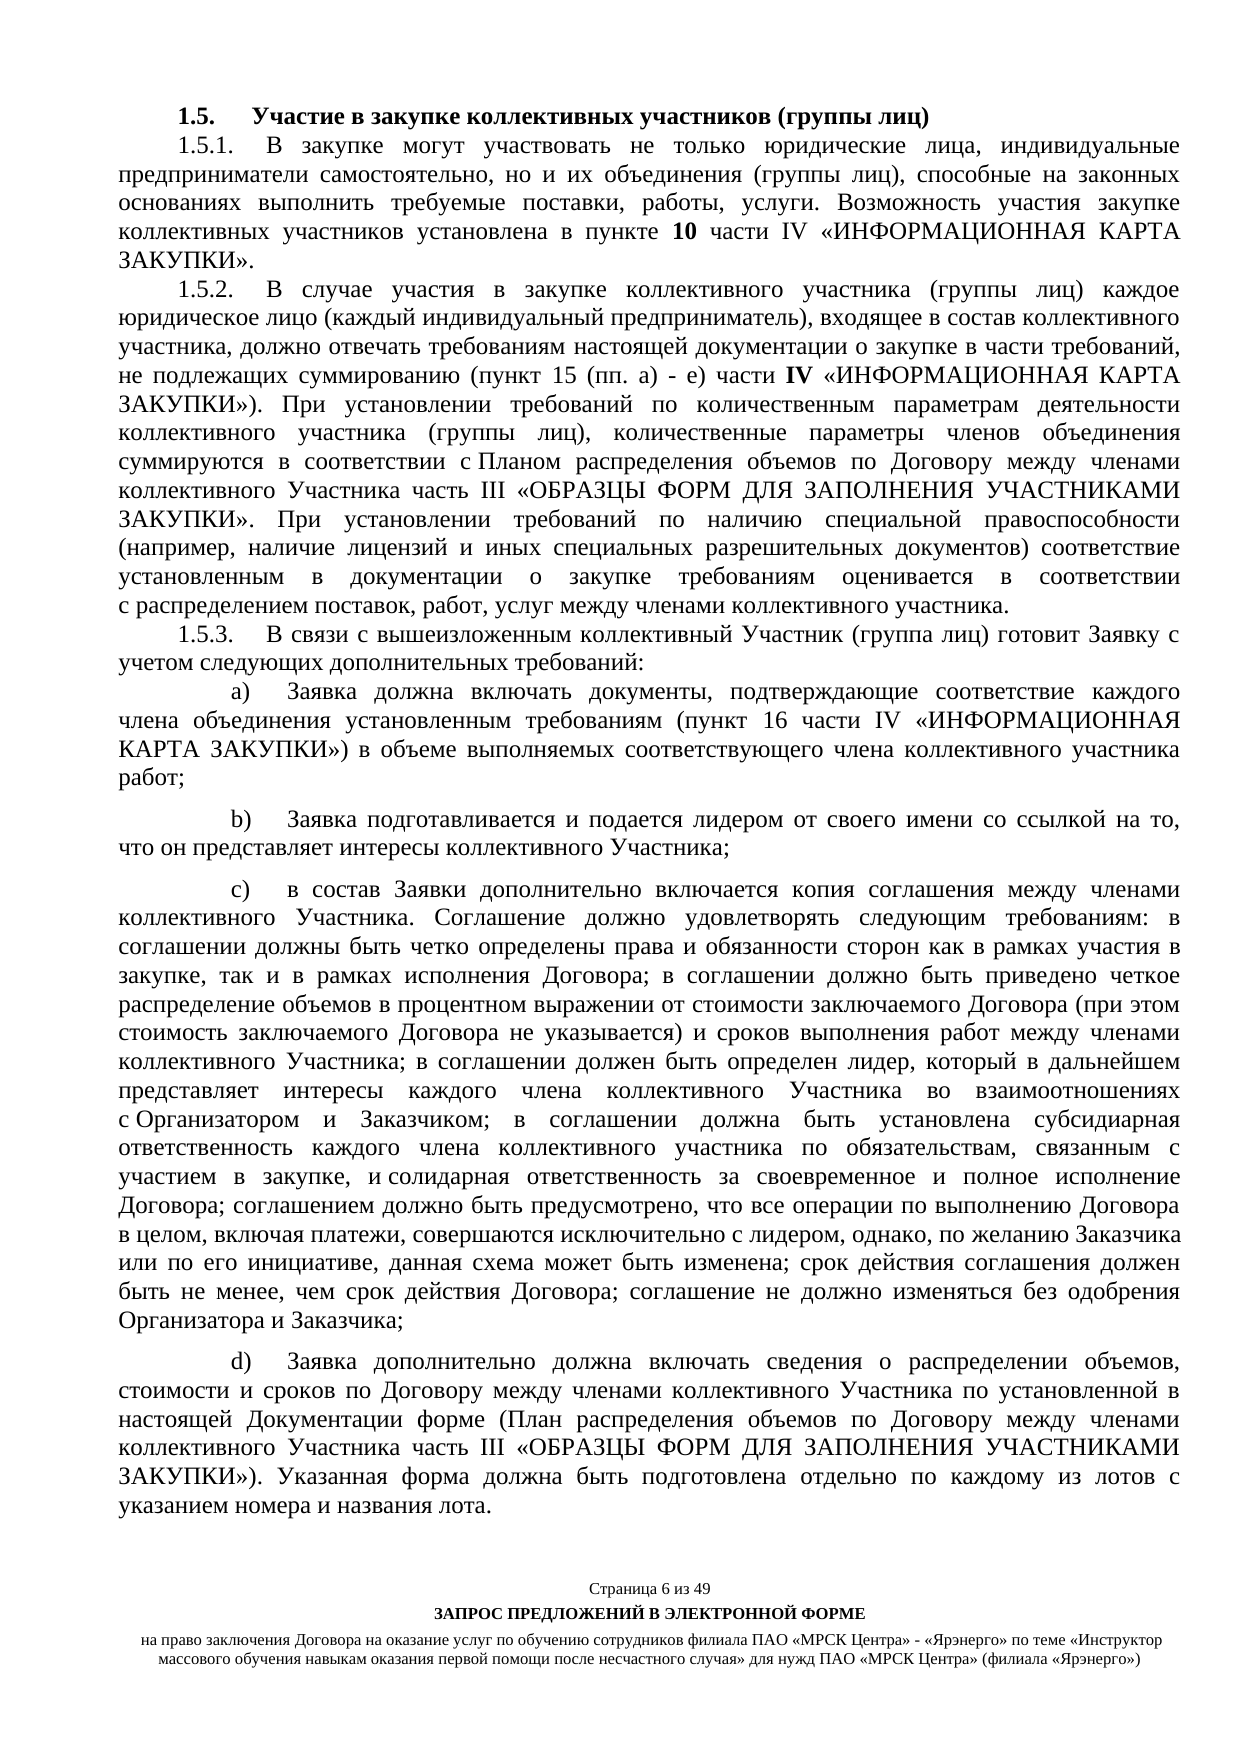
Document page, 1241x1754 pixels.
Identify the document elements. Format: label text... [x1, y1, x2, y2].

subtitle Участие в закупке коллективных участников (группы лиц) [118, 101, 1181, 130]
list Заявка должна включать документы, подтверждающие соответствие каждого члена объединения установленным требованиям (пункт 16 части IV «ИНФОРМАЦИОННАЯ КАРТА ЗАКУПКИ») в объеме выполняемых соответствующего члена коллективного участника работ; [118, 676, 1181, 791]
subtitle В закупке могут участвовать не только юридические лица, индивидуальные предприниматели самостоятельно, но и их объединения (группы лиц), способные на законных основаниях выполнить требуемые поставки, работы, услуги. Возможность участия закупке коллективных участников установлена в пункте 10 части IV «ИНФОРМАЦИОННАЯ КАРТА ЗАКУПКИ». [118, 130, 1181, 274]
list в состав Заявки дополнительно включается копия соглашения между членами коллективного Участника. Соглашение должно удовлетворять следующим требованиям: в соглашении должны быть четко определены права и обязанности сторон как в рамках участия в закупке, так и в рамках исполнения Договора; в соглашении должно быть приведено четкое распределение объемов в процентном выражении от стоимости заключаемого Договора (при этом стоимость заключаемого Договора не указывается) и сроков выполнения работ между членами коллективного Участника; в соглашении должен быть определен лидер, который в дальнейшем представляет интересы каждого члена коллективного Участника во взаимоотношениях с Организатором и Заказчиком; в соглашении должна быть установлена субсидиарная ответственность каждого члена коллективного участника по обязательствам, связанным с участием в закупке, и солидарная ответственность за своевременное и полное исполнение Договора; соглашением должно быть предусмотрено, что все операции по выполнению Договора в целом, включая платежи, совершаются исключительно с лидером, однако, по желанию Заказчика или по его инициативе, данная схема может быть изменена; срок действия соглашения должен быть не менее, чем срок действия Договора; соглашение не должно изменяться без одобрения Организатора и Заказчика; [118, 874, 1181, 1334]
subtitle В связи с вышеизложенным коллективный Участник (группа лиц) готовит Заявку с учетом следующих дополнительных требований: [118, 619, 1181, 676]
subtitle В случае участия в закупке коллективного участника (группы лиц) каждое юридическое лицо (каждый индивидуальный предприниматель), входящее в состав коллективного участника, должно отвечать требованиям настоящей документации о закупке в части требований, не подлежащих суммированию (пункт 15 (пп. а) - е) части IV «ИНФОРМАЦИОННАЯ КАРТА ЗАКУПКИ»). При установлении требований по количественным параметрам деятельности коллективного участника (группы лиц), количественные параметры членов объединения суммируются в соответствии с Планом распределения объемов по Договору между членами коллективного Участника часть III «ОБРАЗЦЫ ФОРМ ДЛЯ ЗАПОЛНЕНИЯ УЧАСТНИКАМИ ЗАКУПКИ». При установлении требований по наличию специальной правоспособности (например, наличие лицензий и иных специальных разрешительных документов) соответствие установленным в документации о закупке требованиям оценивается в соответствии с распределением поставок, работ, услуг между членами коллективного участника. [118, 274, 1181, 619]
list Заявка дополнительно должна включать сведения о распределении объемов, стоимости и сроков по Договору между членами коллективного Участника по установленной в настоящей Документации форме (План распределения объемов по Договору между членами коллективного Участника часть III «ОБРАЗЦЫ ФОРМ ДЛЯ ЗАПОЛНЕНИЯ УЧАСТНИКАМИ ЗАКУПКИ»). Указанная форма должна быть подготовлена отдельно по каждому из лотов с указанием номера и названия лота. [118, 1346, 1181, 1519]
list Заявка подготавливается и подается лидером от своего имени со ссылкой на то, что он представляет интересы коллективного Участника; [118, 804, 1181, 861]
